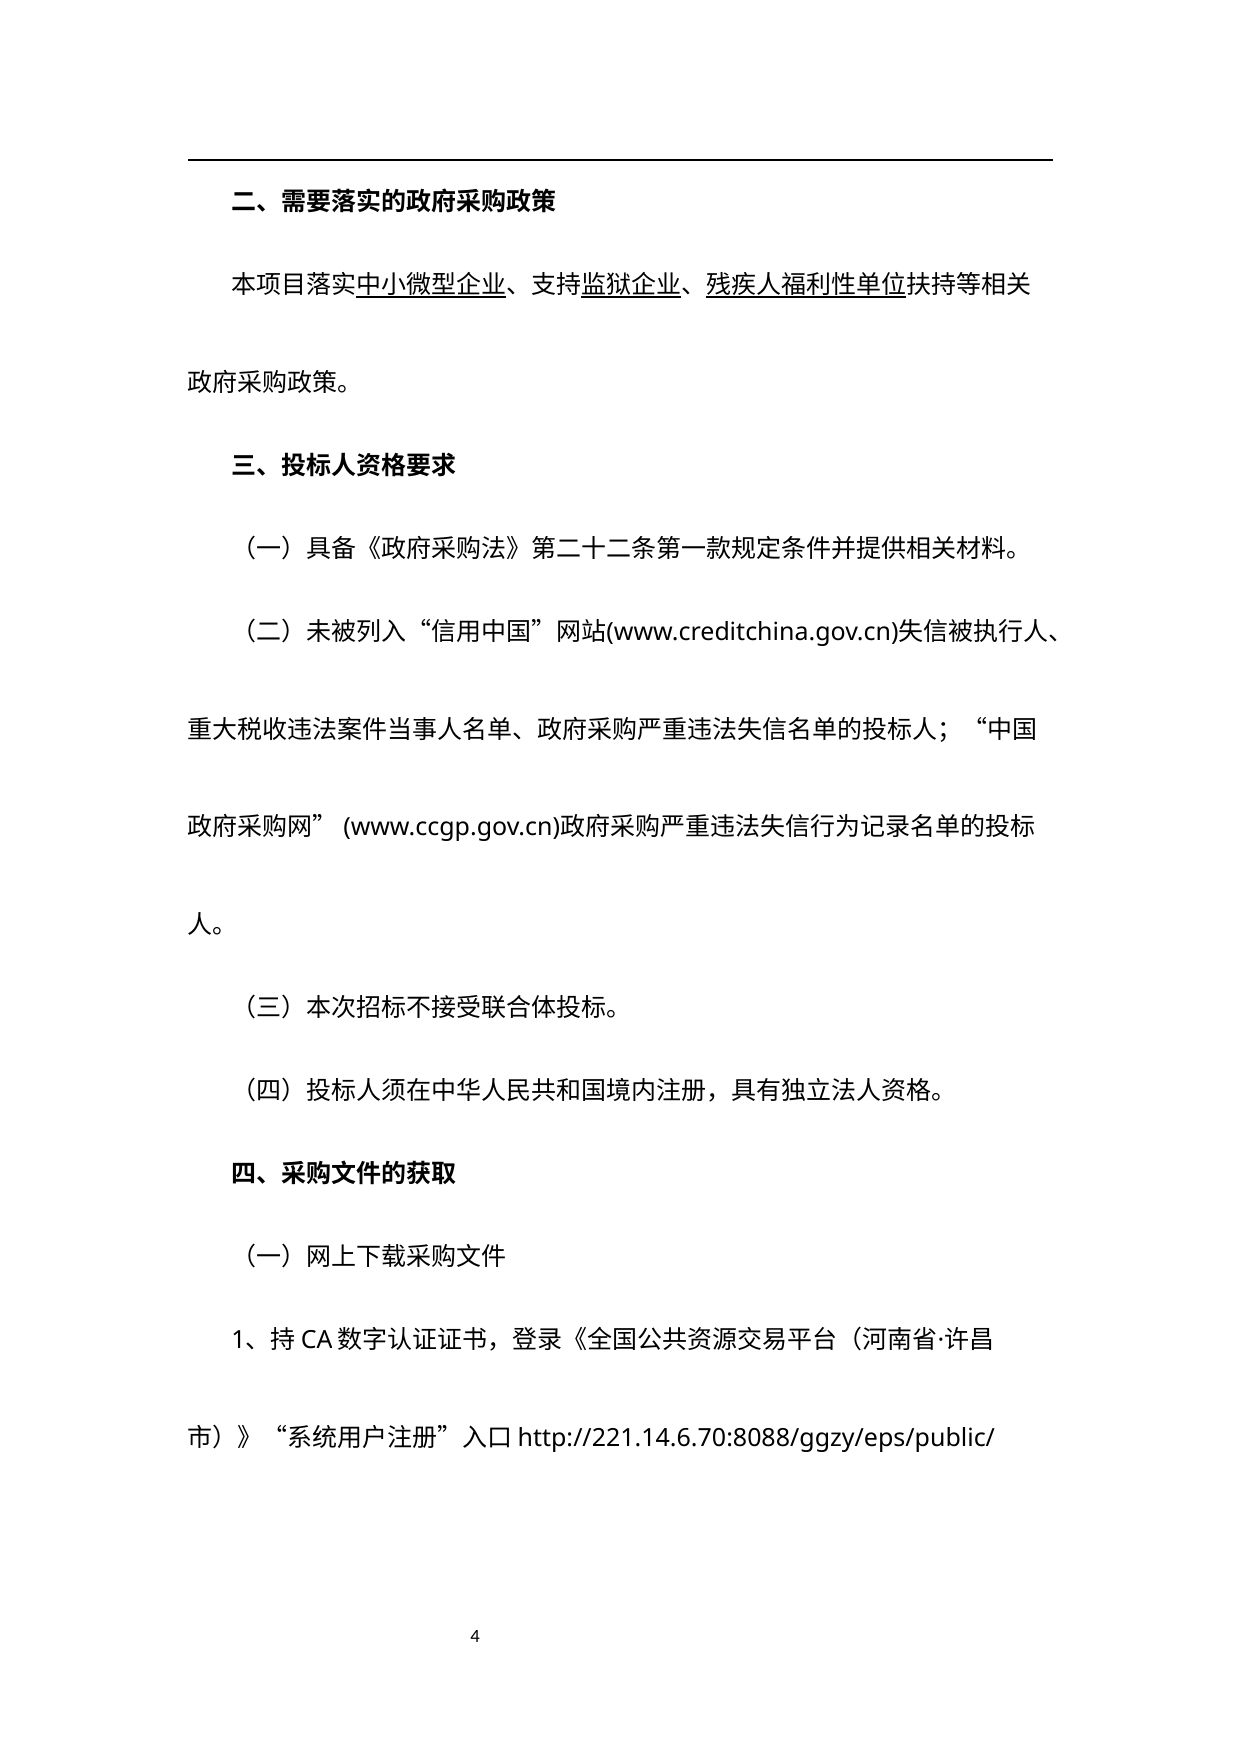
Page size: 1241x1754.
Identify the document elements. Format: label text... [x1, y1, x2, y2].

text （三）本次招标不接受联合体投标。 [187, 973, 1053, 1038]
text （一）网上下载采购文件 [187, 1222, 1053, 1287]
text 本项目落实中小微型企业、支持监狱企业、残疾人福利性单位扶持等相关政府采购政策。 [187, 251, 1053, 413]
text （四）投标人须在中华人民共和国境内注册，具有独立法人资格。 [187, 1056, 1053, 1121]
text 四、采购文件的获取 [187, 1139, 1053, 1204]
text 三、投标人资格要求 [187, 431, 1053, 496]
text （二）未被列入“信用中国”网站(www.creditchina.gov.cn)失信被执行人、重大税收违法案件当事人名单、政府采购严重违法失信名单的投标人；“中国政府采购网” (www.ccgp.gov.cn)政府采购严重违法失信行为记录名单的投标人。 [187, 597, 1053, 955]
text （一）具备《政府采购法》第二十二条第一款规定条件并提供相关材料。 [187, 514, 1053, 579]
text 二、需要落实的政府采购政策 [187, 167, 1053, 232]
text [187, 1306, 1053, 1468]
